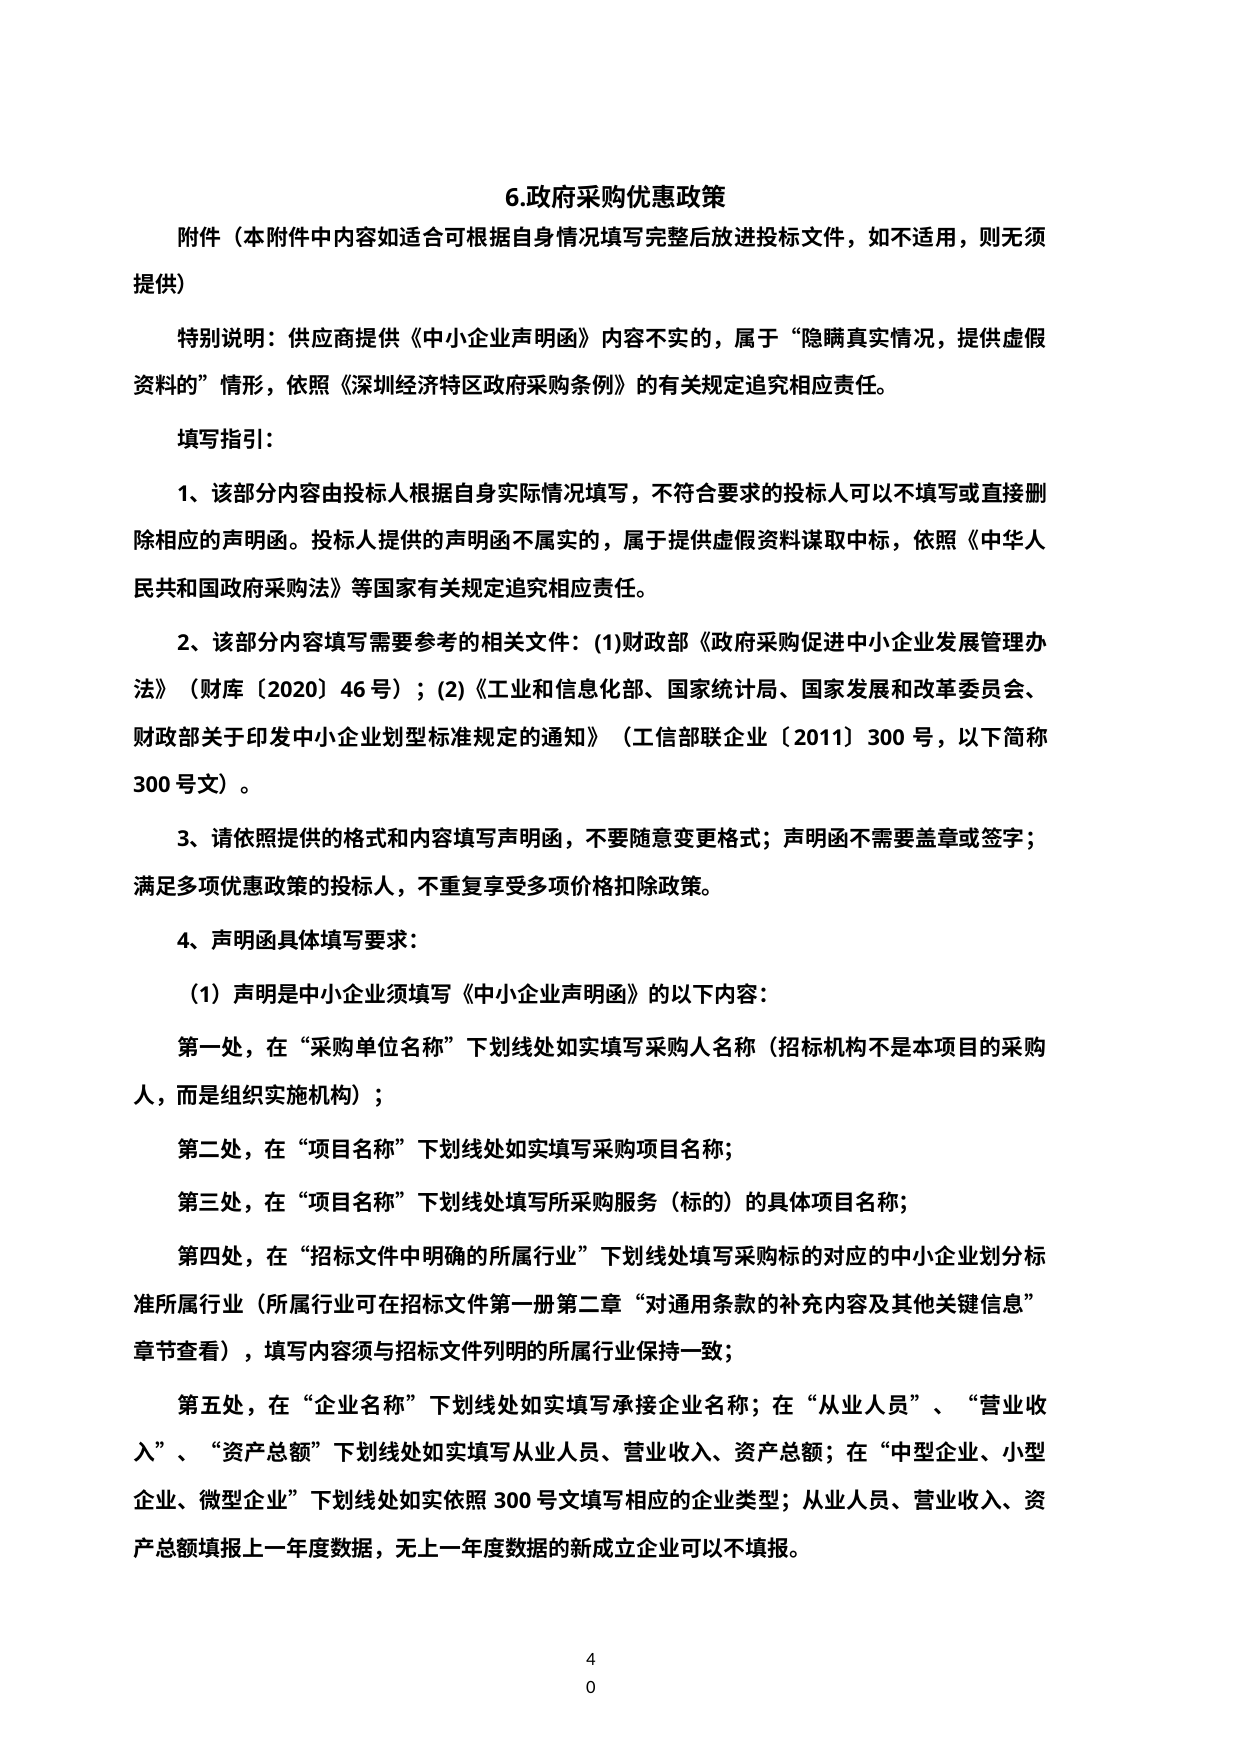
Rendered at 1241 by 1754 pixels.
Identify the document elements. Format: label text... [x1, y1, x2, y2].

text 第四处，在“招标文件中明确的所属行业”下划线处填写采购标的对应的中小企业划分标准所属行业（所属行业可在招标文件第一册第二章“对通用条款的补充内容及其他关键信息”章节查看），填写内容须与招标文件列明的所属行业保持一致； [133, 1239, 1048, 1366]
text 3、请依照提供的格式和内容填写声明函，不要随意变更格式；声明函不需要盖章或签字；满足多项优惠政策的投标人，不重复享受多项价格扣除政策。 [133, 821, 1048, 901]
text 第五处，在“企业名称”下划线处如实填写承接企业名称；在“从业人员”、“营业收入”、“资产总额”下划线处如实填写从业人员、营业收入、资产总额；在“中型企业、小型企业、微型企业”下划线处如实依照300号文填写相应的企业类型；从业人员、营业收入、资产总额填报上一年度数据，无上一年度数据的新成立企业可以不填报。 [133, 1388, 1048, 1562]
text 特别说明：供应商提供《中小企业声明函》内容不实的，属于“隐瞒真实情况，提供虚假资料的”情形，依照《深圳经济特区政府采购条例》的有关规定追究相应责任。 [133, 321, 1048, 400]
text 第二处，在“项目名称”下划线处如实填写采购项目名称； [133, 1132, 1048, 1163]
text 第一处，在“采购单位名称”下划线处如实填写采购人名称（招标机构不是本项目的采购人，而是组织实施机构）； [133, 1030, 1048, 1109]
text 填写指引： [133, 422, 1048, 454]
text 第三处，在“项目名称”下划线处填写所采购服务（标的）的具体项目名称； [133, 1185, 1048, 1217]
text 2、该部分内容填写需要参考的相关文件：(1)财政部《政府采购促进中小企业发展管理办法》（财库〔2020〕46号）；(2)《工业和信息化部、国家统计局、国家发展和改革委员会、财政部关于印发中小企业划型标准规定的通知》（工信部联企业〔2011〕300 号，以下简称300号文）。 [133, 625, 1048, 799]
subtitle 6.政府采购优惠政策 [133, 177, 1048, 213]
text （1）声明是中小企业须填写《中小企业声明函》的以下内容： [133, 977, 1048, 1008]
text 4、声明函具体填写要求： [133, 923, 1048, 954]
text 附件（本附件中内容如适合可根据自身情况填写完整后放进投标文件，如不适用，则无须提供） [133, 219, 1048, 299]
text 1、该部分内容由投标人根据自身实际情况填写，不符合要求的投标人可以不填写或直接删除相应的声明函。投标人提供的声明函不属实的，属于提供虚假资料谋取中标，依照《中华人民共和国政府采购法》等国家有关规定追究相应责任。 [133, 476, 1048, 603]
